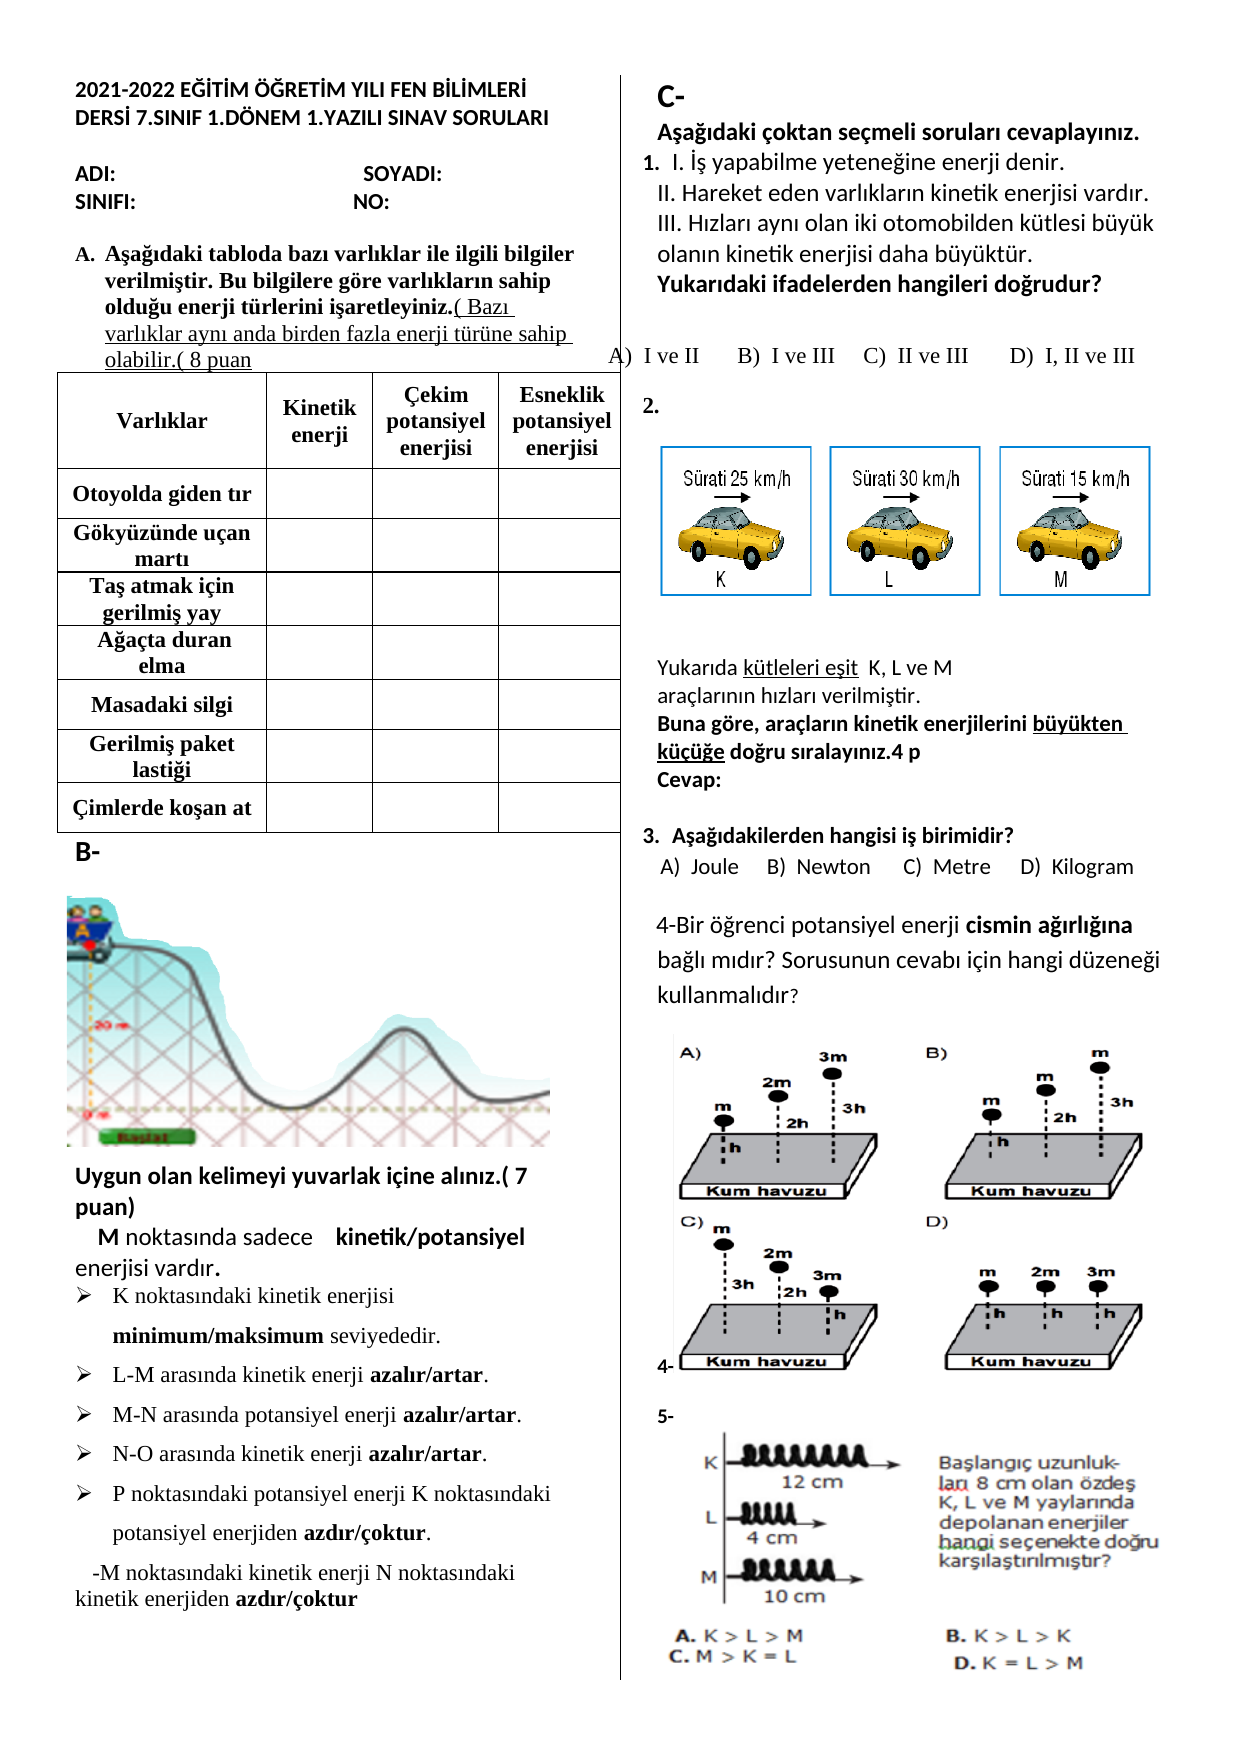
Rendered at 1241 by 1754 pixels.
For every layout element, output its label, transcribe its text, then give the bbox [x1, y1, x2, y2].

list Aşağıdaki tabloda bazı varlıklar ile ilgili bilgiler verilmiştir. Bu bilgilere göre varlıkların sahip olduğu enerji türlerini işaretleyiniz.( Bazı varlıklar aynı anda birden fazla enerji türüne sahip olabilir.( 8 puan [75, 241, 583, 372]
table_cell [499, 519, 620, 571]
list L-M arasında kinetik enerji azalır/artar. [75, 1361, 583, 1388]
list Aşağıdakilerden hangisi iş birimidir? [642, 821, 1165, 849]
text ADI: SOYADI: [75, 159, 583, 187]
text Yukarıdaki ifadelerden hangileri doğrudur? [657, 268, 1165, 299]
table_header C) II ve III [860, 339, 1006, 392]
table_cell [499, 783, 620, 832]
table_header D) Kilogram [1017, 849, 1165, 883]
table_header D) I, II ve III [1006, 339, 1151, 392]
table_cell [373, 573, 498, 625]
text M noktasında sadece kinetik/potansiyel enerjisi vardır. [75, 1221, 583, 1282]
table_cell [267, 469, 372, 518]
text Aşağıdaki çoktan seçmeli soruları cevaplayınız. [657, 116, 1165, 146]
picture [657, 444, 1155, 602]
list N-O arasında kinetik enerji azalır/artar. [75, 1440, 583, 1467]
table_header A) I ve II [605, 339, 734, 392]
table_cell Çimlerde koşan at [58, 783, 266, 832]
text B- [75, 833, 583, 869]
list K noktasındaki kinetik enerjisi minimum/maksimum seviyededir. [75, 1282, 583, 1348]
table_cell Gerilmiş paket lastiği [58, 730, 266, 782]
table_cell [499, 469, 620, 518]
table_header Kinetik enerji [267, 373, 372, 468]
text 4- [657, 1034, 1165, 1378]
text Cevap: [657, 765, 1165, 793]
text SINIFI: NO: [75, 187, 583, 215]
list I. İş yapabilme yeteneğine enerji denir. II. Hareket eden varlıkların kinetik enerjisi vardır. III. Hızları aynı olan iki otomobilden kütlesi büyük olanın kinetik enerjisi daha büyüktür. [642, 146, 1165, 268]
picture [66, 895, 550, 1161]
table_cell [267, 573, 372, 625]
table_cell [373, 469, 498, 518]
table_cell [373, 730, 498, 782]
table_cell [499, 626, 620, 679]
table_cell [373, 783, 498, 832]
table_cell [373, 519, 498, 571]
table_header B) Newton [764, 849, 900, 883]
table_cell [499, 573, 620, 625]
text 5- [657, 1404, 1165, 1429]
text C- [657, 75, 1165, 116]
table_cell Ağaçta duran elma [58, 626, 266, 679]
table_cell [499, 680, 620, 728]
table_cell [373, 626, 498, 679]
table_cell [373, 680, 498, 728]
table_cell [267, 783, 372, 832]
text -M noktasındaki kinetik enerji N noktasındaki kinetik enerjiden azdır/çoktur [75, 1559, 583, 1611]
table_cell [267, 519, 372, 571]
table_header C) Metre [900, 849, 1017, 883]
table_cell Gökyüzünde uçan martı [58, 519, 266, 571]
table_header Esneklik potansiyel enerjisi [499, 373, 620, 468]
table_cell [267, 730, 372, 782]
table_header Çekim potansiyel enerjisi [373, 373, 498, 468]
table_cell [499, 730, 620, 782]
table_header B) I ve III [734, 339, 860, 392]
list P noktasındaki potansiyel enerji K noktasındaki potansiyel enerjiden azdır/çoktur. [75, 1480, 583, 1546]
table_cell Otoyolda giden tır [58, 469, 266, 518]
table_header A) Joule [657, 849, 763, 883]
text Buna göre, araçların kinetik enerjilerini büyükten küçüğe doğru sıralayınız.4 p [657, 709, 1165, 765]
text 2021-2022 EĞİTİM ÖĞRETİM YILI FEN BİLİMLERİ DERSİ 7.SINIF 1.DÖNEM 1.YAZILI SINAV SORULARI [75, 75, 583, 131]
table_cell Masadaki silgi [58, 680, 266, 728]
table_cell [267, 680, 372, 728]
list M-N arasında potansiyel enerji azalır/artar. [75, 1401, 583, 1427]
table_cell [267, 626, 372, 679]
table_header Varlıklar [58, 373, 266, 468]
picture [659, 1424, 1177, 1672]
text 4-Bir öğrenci potansiyel enerji cismin ağırlığına bağlı mıdır? Sorusunun cevabı için hangi düzeneği kullanmalıdır? [627, 909, 1165, 1009]
text Yukarıda kütleleri eşit K, L ve M araçlarının hızları verilmiştir. [657, 653, 1165, 709]
table_cell Taş atmak için gerilmiş yay [58, 573, 266, 625]
